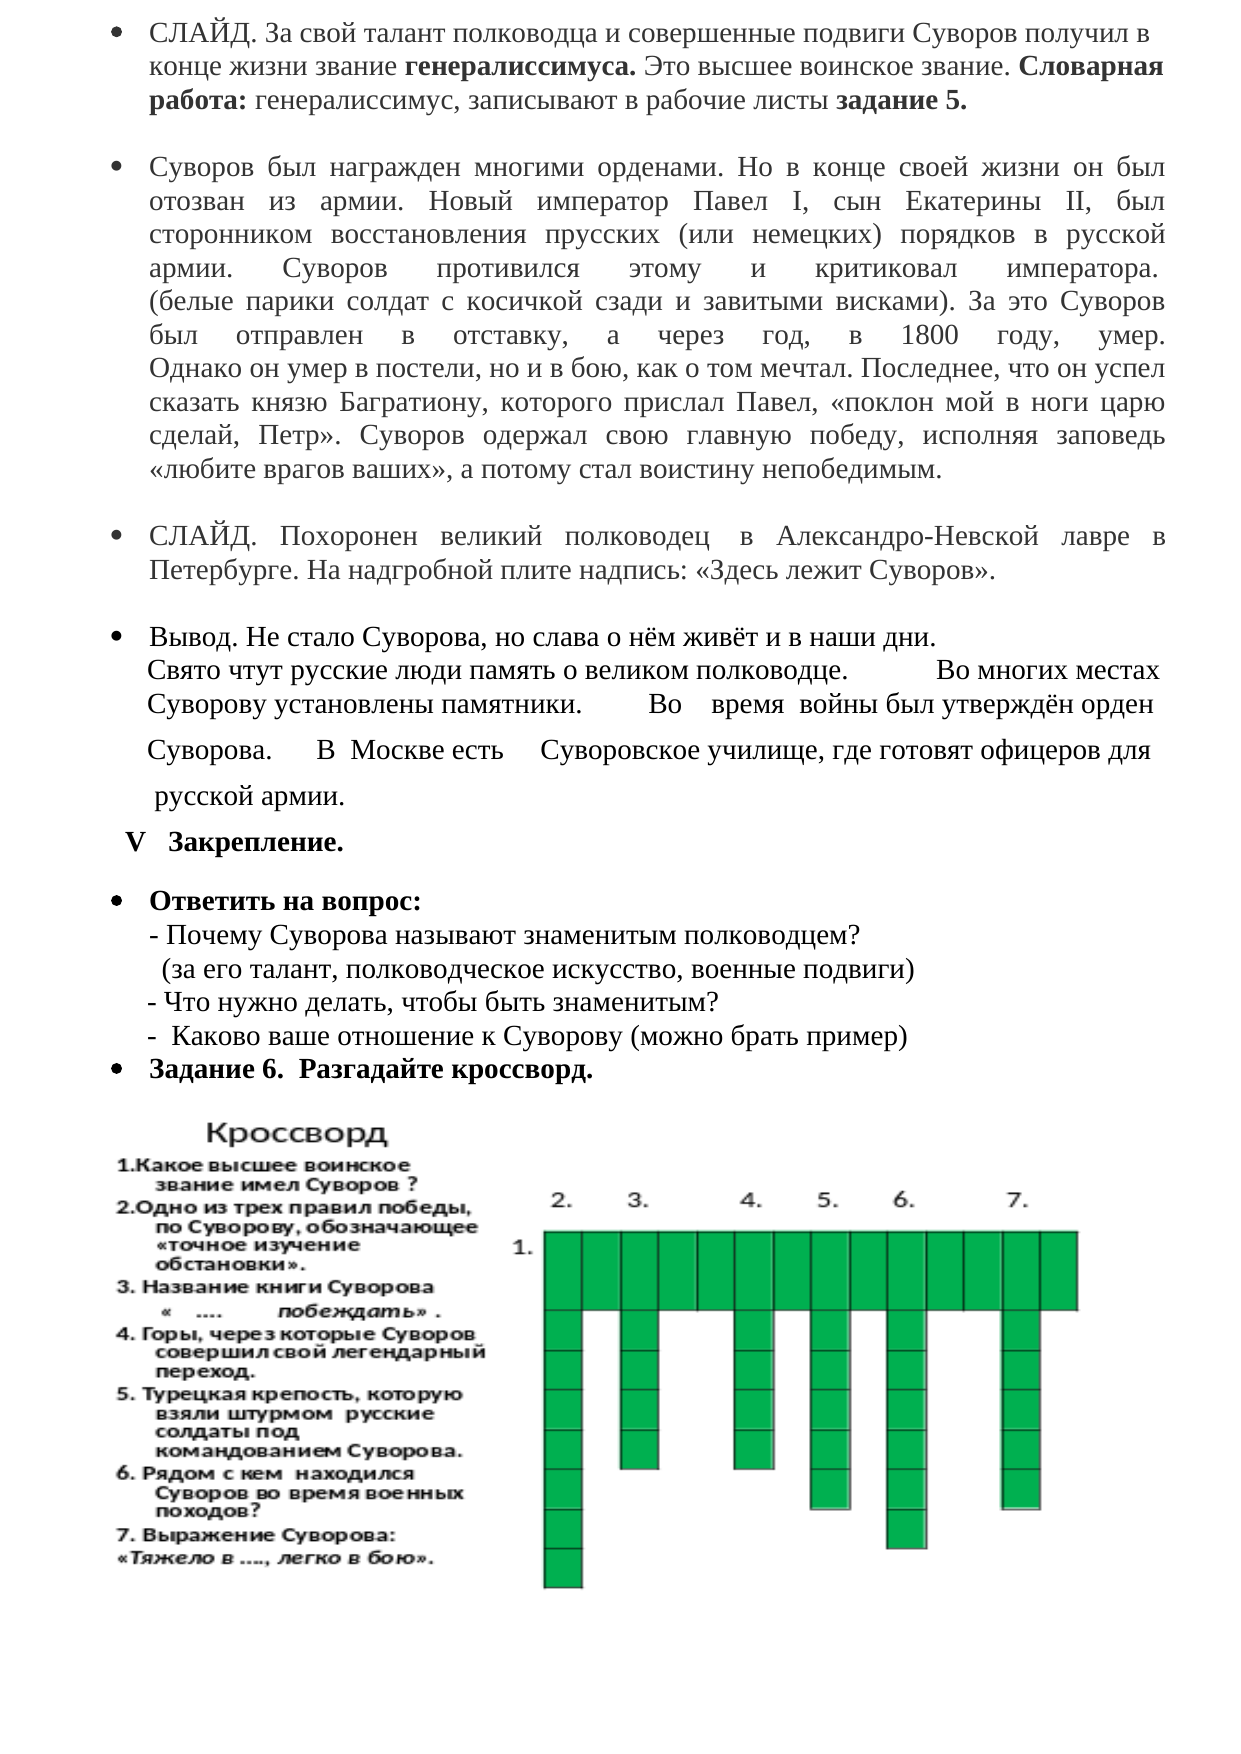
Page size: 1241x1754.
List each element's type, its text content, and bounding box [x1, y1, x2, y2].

text русской армии. [74, 778, 1167, 812]
text - Что нужно делать, чтобы быть знаменитым? [74, 984, 1167, 1018]
list СЛАЙД. За свой талант полководца и совершенные подвиги Суворов получил в конце жизни звание генералиссимуса. Это высшее воинское звание. Словарная работа: генералиссимус, записывают в рабочие листы задание 5. [111, 15, 1167, 116]
text (за его талант, полководческое искусство, военные подвиги) [74, 951, 1167, 984]
text Свято чтут русские люди память о великом полководце. Во многих местах [74, 652, 1167, 686]
list СЛАЙД. Похоронен великий полководец в Александро-Невской лавре в Петербурге. На надгробной плите надпись: «Здесь лежит Суворов». [111, 518, 1167, 585]
list - Почему Суворова называют знаменитым полководцем? [149, 917, 1167, 951]
list Суворов был награжден многими орденами. Но в конце своей жизни он был отозван из армии. Новый император Павел I, сын Екатерины II, был сторонником восстановления прусских (или немецких) порядков в русской армии. Суворов противился этому и критиковал императора. (белые парики солдат с косичкой сзади и завитыми висками). За это Суворов был отправлен в отставку, а через год, в 1800 году, умер. Однако он умер в постели, но и в бою, как о том мечтал. Последнее, что он успел сказать князю Багратиону, которого прислал Павел, «поклон мой в ноги царю сделай, Петр». Суворов одержал свою главную победу, исполняя заповедь «любите врагов ваших», а потому стал воистину непобедимым. [111, 149, 1167, 484]
text V Закрепление. [74, 824, 1167, 858]
text - Каково ваше отношение к Суворову (можно брать пример) [74, 1018, 1167, 1051]
text Суворова. В Москве есть Суворовское училище, где готовят офицеров для [74, 732, 1167, 766]
list Ответить на вопрос: [111, 883, 1167, 917]
list Задание 6. Разгадайте кроссворд. [111, 1051, 1167, 1085]
text Суворову установлены памятники. Во время войны был утверждён орден [74, 686, 1167, 719]
list Вывод. Не стало Суворова, но слава о нём живёт и в наши дни. [111, 619, 1167, 652]
